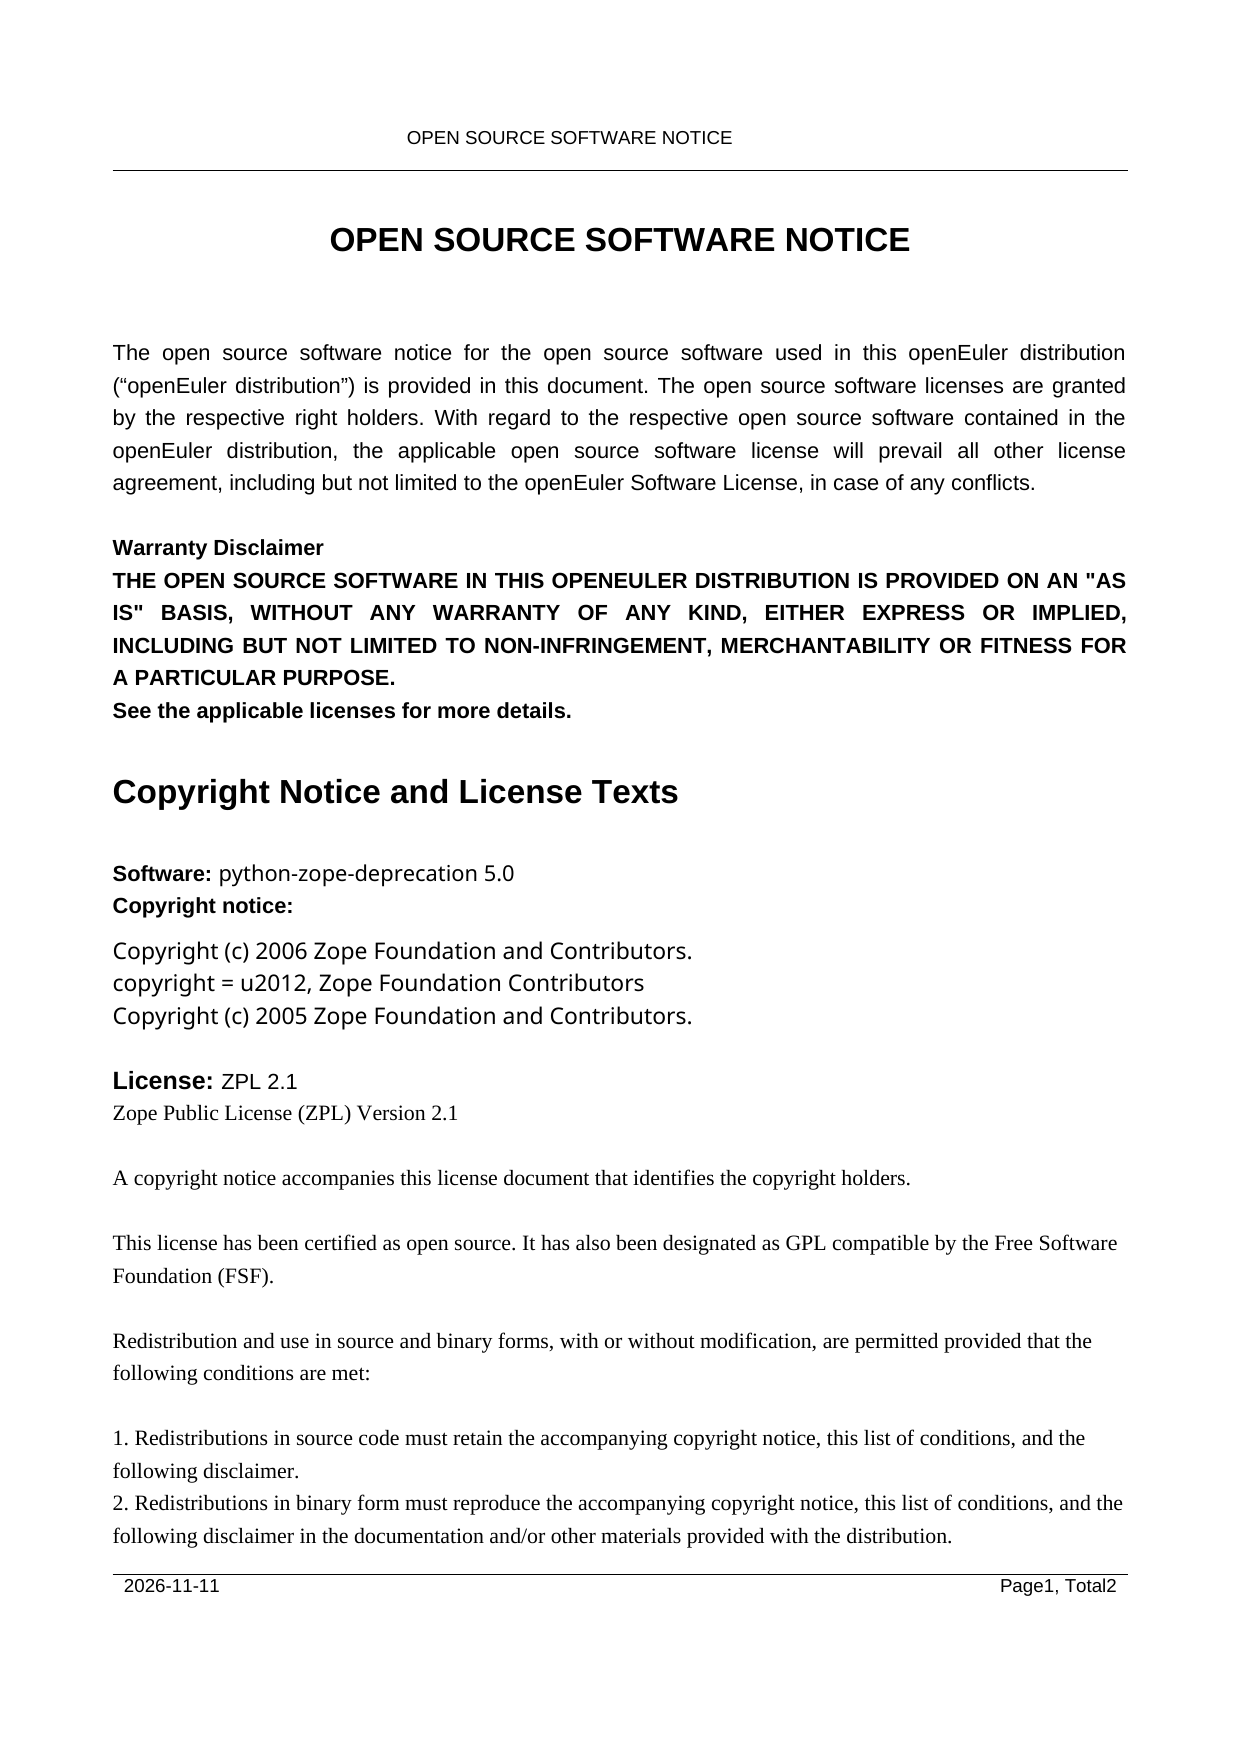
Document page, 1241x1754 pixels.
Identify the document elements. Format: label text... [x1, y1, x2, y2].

text This license has been certified as open source. It has also been designated as GPL compatible by the Free Software Foundation (FSF). [112, 1226, 1128, 1291]
text Copyright (c) 2006 Zope Foundation and Contributors. copyright = u2012, Zope Foundation Contributors Copyright (c) 2005 Zope Foundation and Contributors. [112, 934, 1128, 1064]
text 1. Redistributions in source code must retain the accompanying copyright notice, this list of conditions, and the following disclaimer. [112, 1421, 1128, 1486]
text OPEN SOURCE SOFTWARE NOTICE [112, 206, 1128, 271]
text Warranty Disclaimer [112, 531, 1128, 564]
text The open source software notice for the open source software used in this openEuler distribution (“openEuler distribution”) is provided in this document. The open source software licenses are granted by the respective right holders. With regard to the respective open source software contained in the openEuler distribution, the applicable open source software license will prevail all other license agreement, including but not limited to the openEuler Software License, in case of any conflicts. [112, 336, 1128, 499]
text Redistribution and use in source and binary forms, with or without modification, are permitted provided that the following conditions are met: [112, 1324, 1128, 1389]
title Software: python-zope-deprecation 5.0 [112, 856, 1128, 889]
text THE OPEN SOURCE SOFTWARE IN THIS OPENEULER DISTRIBUTION IS PROVIDED ON AN "AS IS" BASIS, WITHOUT ANY WARRANTY OF ANY KIND, EITHER EXPRESS OR IMPLIED, INCLUDING BUT NOT LIMITED TO NON-INFRINGEMENT, MERCHANTABILITY OR FITNESS FOR A PARTICULAR PURPOSE. See the applicable licenses for more details. [112, 564, 1128, 726]
text Copyright notice: [112, 889, 1128, 921]
text Zope Public License (ZPL) Version 2.1 [112, 1096, 1128, 1129]
text Copyright Notice and License Texts [112, 759, 1128, 824]
text License: ZPL 2.1 [112, 1064, 1128, 1096]
text A copyright notice accompanies this license document that identifies the copyright holders. [112, 1161, 1128, 1194]
text 2. Redistributions in binary form must reproduce the accompanying copyright notice, this list of conditions, and the following disclaimer in the documentation and/or other materials provided with the distribution. [112, 1486, 1128, 1551]
